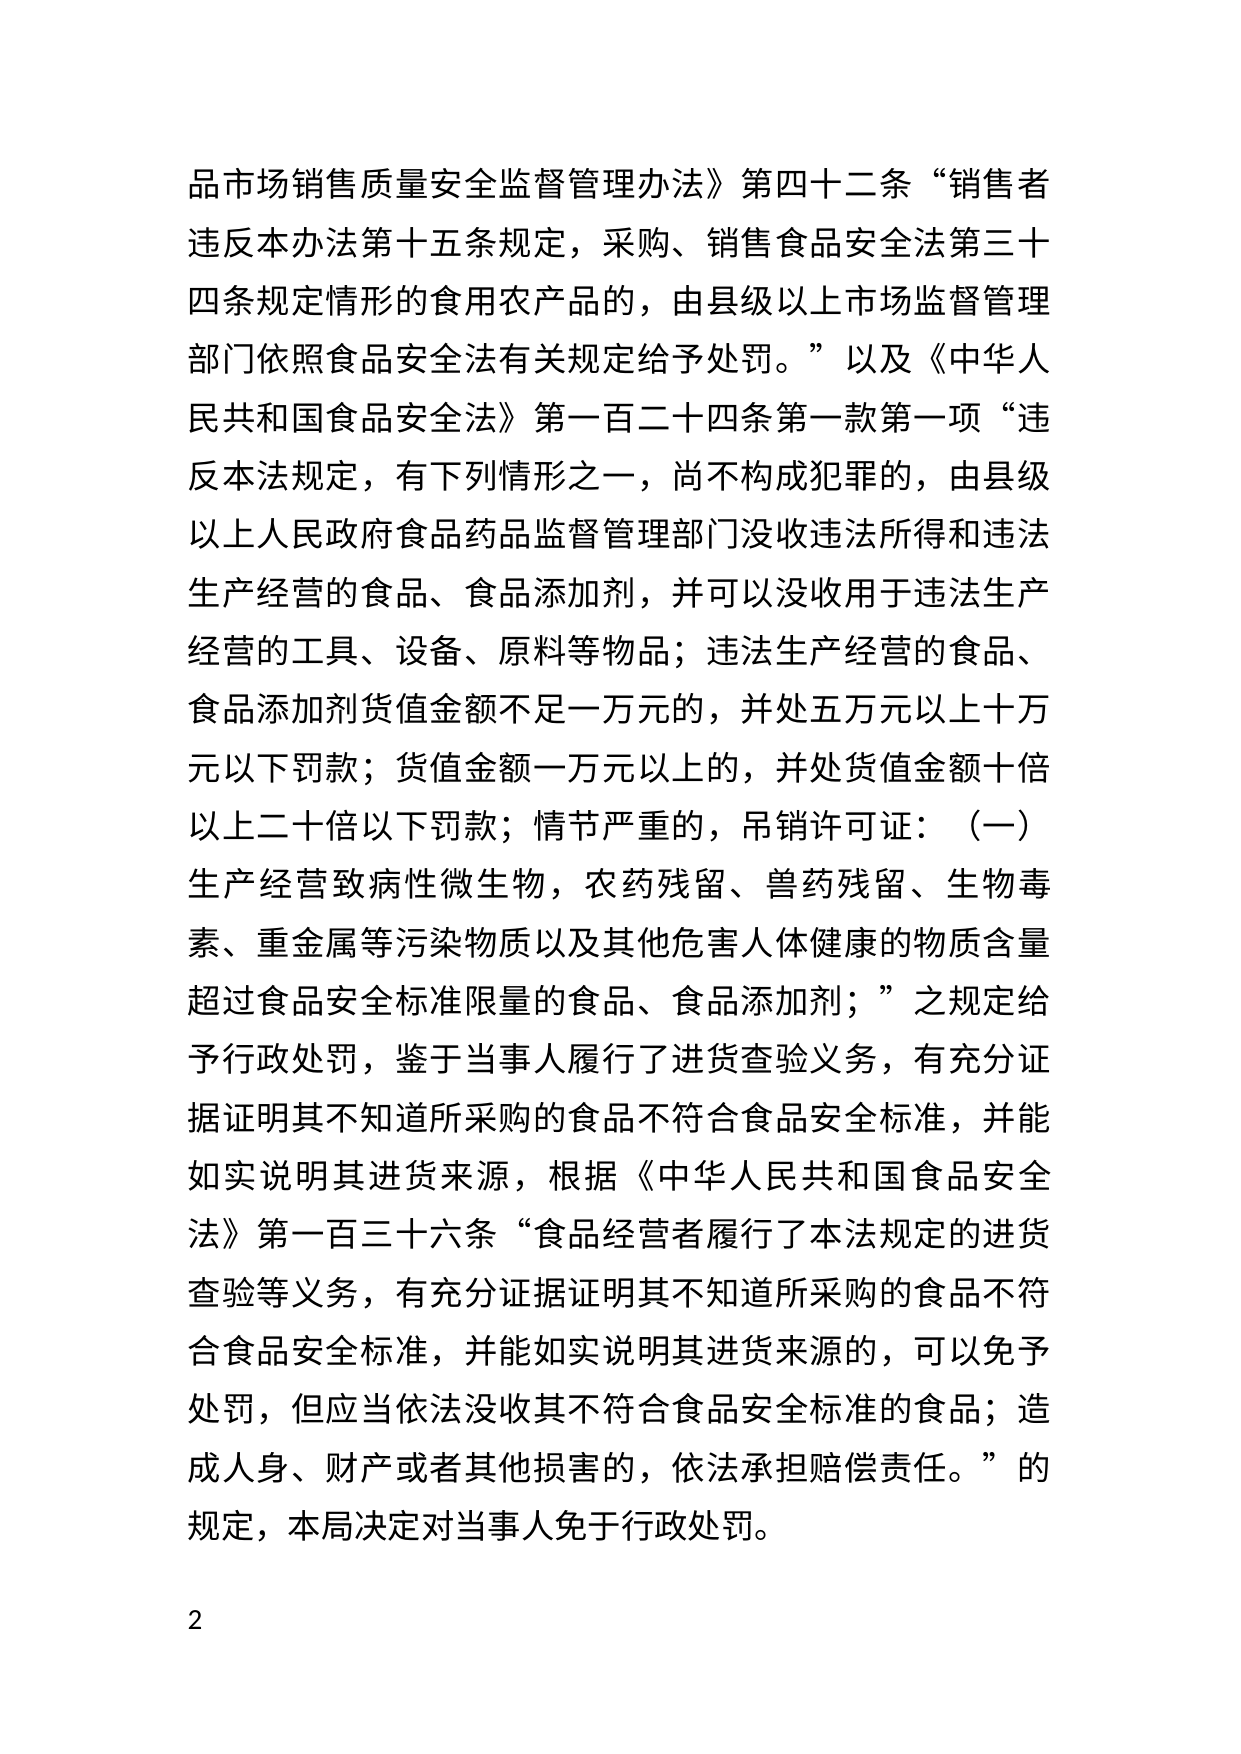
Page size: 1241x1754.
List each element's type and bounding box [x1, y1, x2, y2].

text [187, 150, 1053, 1550]
